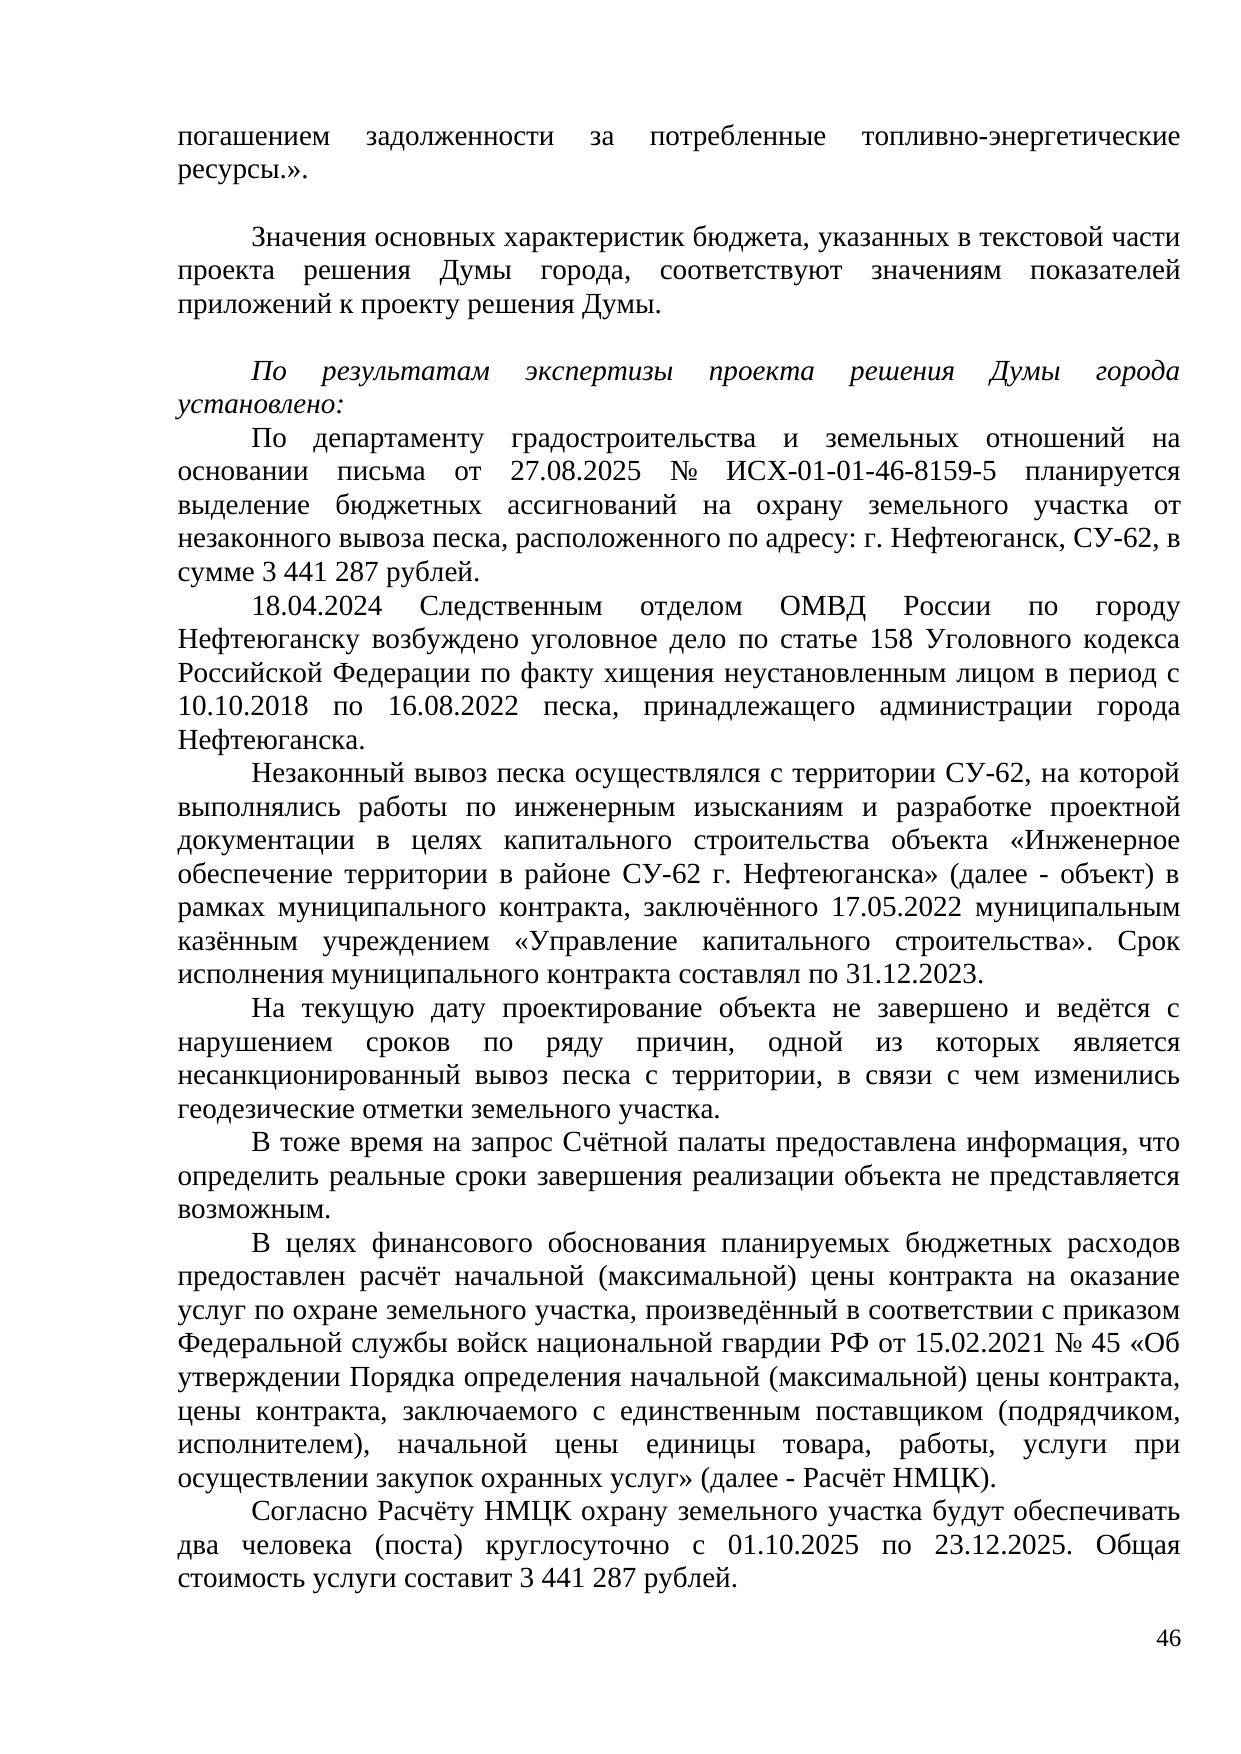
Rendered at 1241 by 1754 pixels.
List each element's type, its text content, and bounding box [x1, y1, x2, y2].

text Значения основных характеристик бюджета, указанных в текстовой части проекта решения Думы города, соответствуют значениям показателей приложений к проекту решения Думы. [177, 219, 1181, 319]
text На текущую дату проектирование объекта не завершено и ведётся с нарушением сроков по ряду причин, одной из которых является несанкционированный вывоз песка с территории, в связи с чем изменились геодезические отметки земельного участка. [177, 990, 1181, 1124]
text По департаменту градостроительства и земельных отношений на основании письма от 27.08.2025 № ИСХ-01-01-46-8159-5 планируется выделение бюджетных ассигнований на охрану земельного участка от незаконного вывоза песка, расположенного по адресу: г. Нефтеюганск, СУ-62, в сумме 3 441 287 рублей. [177, 420, 1181, 588]
text 18.04.2024 Следственным отделом ОМВД России по городу Нефтеюганску возбуждено уголовное дело по статье 158 Уголовного кодекса Российской Федерации по факту хищения неустановленным лицом в период с 10.10.2018 по 16.08.2022 песка, принадлежащего администрации города Нефтеюганска. [177, 588, 1181, 755]
text В целях финансового обоснования планируемых бюджетных расходов предоставлен расчёт начальной (максимальной) цены контракта на оказание услуг по охране земельного участка, произведённый в соответствии с приказом Федеральной службы войск национальной гвардии РФ от 15.02.2021 № 45 «Об утверждении Порядка определения начальной (максимальной) цены контракта, цены контракта, заключаемого с единственным поставщиком (подрядчиком, исполнителем), начальной цены единицы товара, работы, услуги при осуществлении закупок охранных услуг» (далее - Расчёт НМЦК). [177, 1225, 1181, 1493]
text Согласно Расчёту НМЦК охрану земельного участка будут обеспечивать два человека (поста) круглосуточно с 01.10.2025 по 23.12.2025. Общая стоимость услуги составит 3 441 287 рублей. [177, 1493, 1181, 1594]
text Незаконный вывоз песка осуществлялся с территории СУ-62, на которой выполнялись работы по инженерным изысканиям и разработке проектной документации в целях капитального строительства объекта «Инженерное обеспечение территории в районе СУ-62 г. Нефтеюганска» (далее - объект) в рамках муниципального контракта, заключённого 17.05.2022 муниципальным казённым учреждением «Управление капитального строительства». Срок исполнения муниципального контракта составлял по 31.12.2023. [177, 755, 1181, 990]
text В тоже время на запрос Счётной палаты предоставлена информация, что определить реальные сроки завершения реализации объекта не представляется возможным. [177, 1124, 1181, 1225]
text По результатам экспертизы проекта решения Думы города установлено: [177, 353, 1181, 420]
